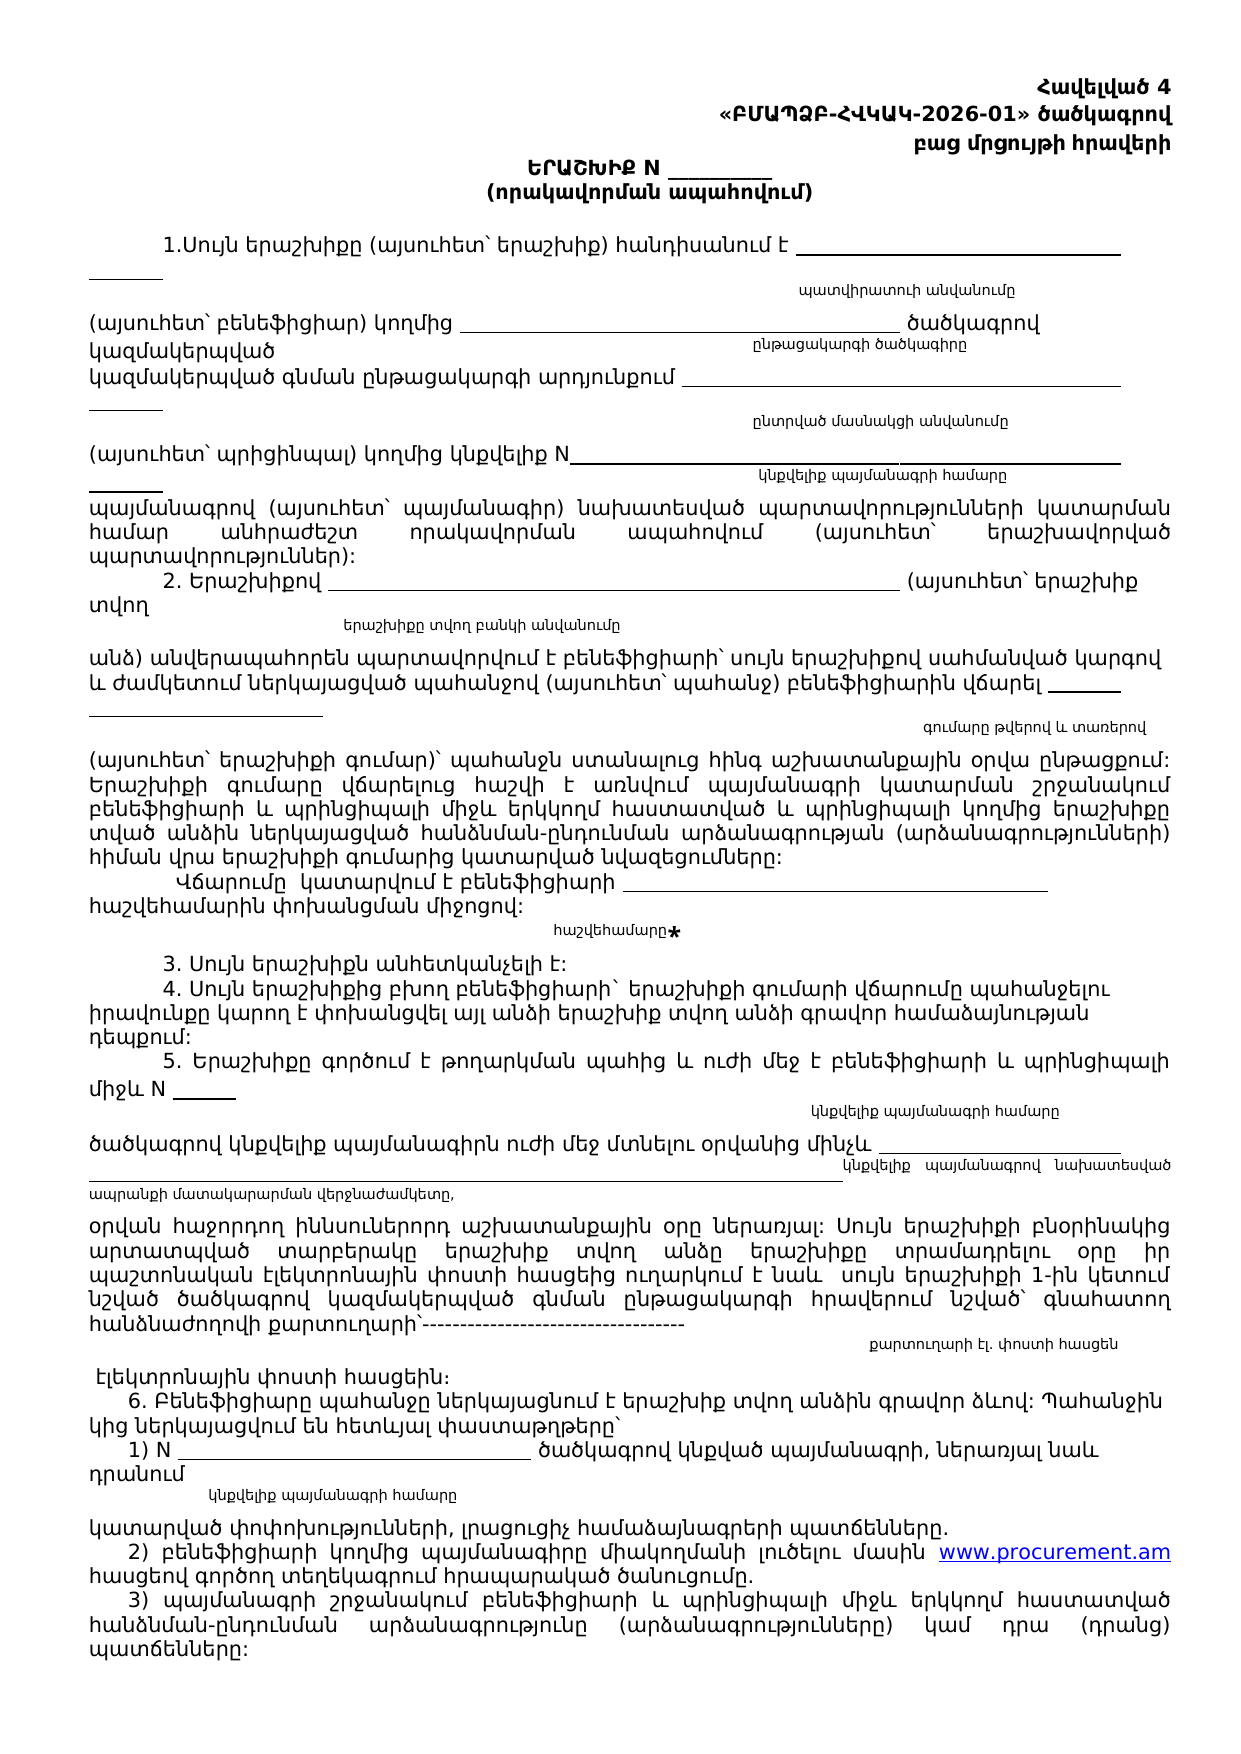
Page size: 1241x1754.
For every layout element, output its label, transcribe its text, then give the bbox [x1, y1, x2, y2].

text (որակավորման ապահովում) [89, 180, 1171, 205]
list քարտուղարի էլ. փոստի հասցեն [89, 1336, 1171, 1365]
text 6. Բենեֆիցիարը պահանջը ներկայացնում է երաշխիք տվող անձին գրավոր ձևով: Պահանջին կից ներկայացվում են հետևյալ փաստաթղթերը՝ [89, 1389, 1171, 1438]
text պատվիրատուի անվանումը [679, 282, 1171, 311]
text կնքվելիք պայմանագրի համարը [89, 1486, 1171, 1516]
list ծածկագրով կնքվելիք պայմանագիրն ուժի մեջ մտնելու օրվանից մինչև կնքվելիք պայմանագրով նախատեսված ապրանքի մատակարարման վերջնաժամկետը, [89, 1132, 1171, 1214]
text ընտրված մասնակցի անվանումը [89, 413, 1171, 442]
text 3. Սույն երաշխիքն անհետկանչելի է: [89, 952, 1171, 977]
text ԵՐԱՇԽԻՔ N __________ [89, 156, 1171, 180]
list էլեկտրոնային փոստի հասցեին։ [89, 1365, 1171, 1389]
text 4. Սույն երաշխիքից բխող բենեֆիցիարի` երաշխիքի գումարի վճարումը պահանջելու իրավունքը կարող է փոխանցվել այլ անձի երաշխիք տվող անձի գրավոր համաձայնության դեպքում: [89, 977, 1171, 1049]
text (այսուհետ՝ երաշխիքի գումար)՝ պահանջն ստանալուց հինգ աշխատանքային օրվա ընթացքում: Երաշխիքի գումարը վճարելուց հաշվի է առնվում պայմանագրի կատարման շրջանակում բենեֆիցիարի և պրինցիպալի միջև երկկողմ հաստատված և պրինցիպալի կողմից երաշխիքը տված անձին ներկայացված հանձնման-ընդունման արձանագրության (արձանագրությունների) հիման վրա երաշխիքի գումարից կատարված նվազեցումները: [89, 748, 1171, 870]
text 5. Երաշխիքը գործում է թողարկման պահից և ուժի մեջ է բենեֆիցիարի և պրինցիպալի միջև N [89, 1049, 1171, 1103]
text 3) պայմանագրի շրջանակում բենեֆիցիարի և պրինցիպալի միջև երկկողմ հաստատված հանձնման-ընդունման արձանագրությունը (արձանագրությունները) կամ դրա (դրանց) պատճենները: [89, 1588, 1171, 1661]
text Հավելված 4 [89, 75, 1171, 99]
text 2) բենեֆիցիարի կողմից պայմանագիրը միակողմանի լուծելու մասին www.procurement.am հասցեով գործող տեղեկագրում հրապարակած ծանուցումը. [89, 1540, 1171, 1588]
text երաշխիքը տվող բանկի անվանումը [89, 617, 1171, 646]
text 1.Սույն երաշխիքը (այսուհետ՝ երաշխիք) հանդիսանում է [89, 233, 1171, 282]
text 2. Երաշխիքով (այսուհետ՝ երաշխիք տվող [89, 569, 1171, 617]
text 1) N ծածկագրով կնքված պայմանագրի, ներառյալ նաև դրանում [89, 1438, 1171, 1486]
text անձ) անվերապահորեն պարտավորվում է բենեֆիցիարի՝ սույն երաշխիքով սահմանված կարգով և ժամկետում ներկայացված պահանջով (այսուհետ՝ պահանջ) բենեֆիցիարին վճարել [89, 646, 1171, 719]
text գումարը թվերով և տառերով [826, 719, 1171, 748]
text (այսուհետ՝ բենեֆիցիար) կողմից ծածկագրով կազմակերպված ընթացակարգի ծածկագիրը [89, 311, 1171, 365]
text կնքվելիք պայմանագրի համարը [89, 1103, 1171, 1132]
text Վճարումը կատարվում է բենեֆիցիարի հաշվեհամարին փոխանցման միջոցով: [89, 870, 1171, 918]
text հաշվեհամարը* [162, 918, 1171, 952]
text պայմանագրով (այսուհետ՝ պայմանագիր) նախատեսված պարտավորությունների կատարման համար անհրաժեշտ որակավորման ապահովում (այսուհետ՝ երաշխավորված պարտավորություններ): [89, 496, 1171, 569]
text «ԲՄԱՊՁԲ-ՀՎԿԱԿ-2026-01» ծածկագրով [89, 99, 1171, 128]
text բաց մրցույթի հրավերի [89, 128, 1171, 156]
text կատարված փոփոխությունների, լրացուցիչ համաձայնագրերի պատճենները. [89, 1516, 1171, 1540]
text (այսուհետ՝ պրիցինպալ) կողմից կնքվելիք N կնքվելիք պայմանագրի համարը [89, 442, 1171, 496]
text կազմակերպված գնման ընթացակարգի արդյունքում [89, 365, 1171, 413]
list օրվան հաջորդող իննսուներորդ աշխատանքային օրը ներառյալ: Սույն երաշխիքի բնօրինակից արտատպված տարբերակը երաշխիք տվող անձը երաշխիքը տրամադրելու օրը իր պաշտոնական էլեկտրոնային փոստի հասցեից ուղարկում է նաև սույն երաշխիքի 1-ին կետում նշված ծածկագրով կազմակերպված գնման ընթացակարգի հրավերում նշված՝ գնահատող հանձնաժողովի քարտուղարի՝----------------------------------- [89, 1214, 1171, 1336]
